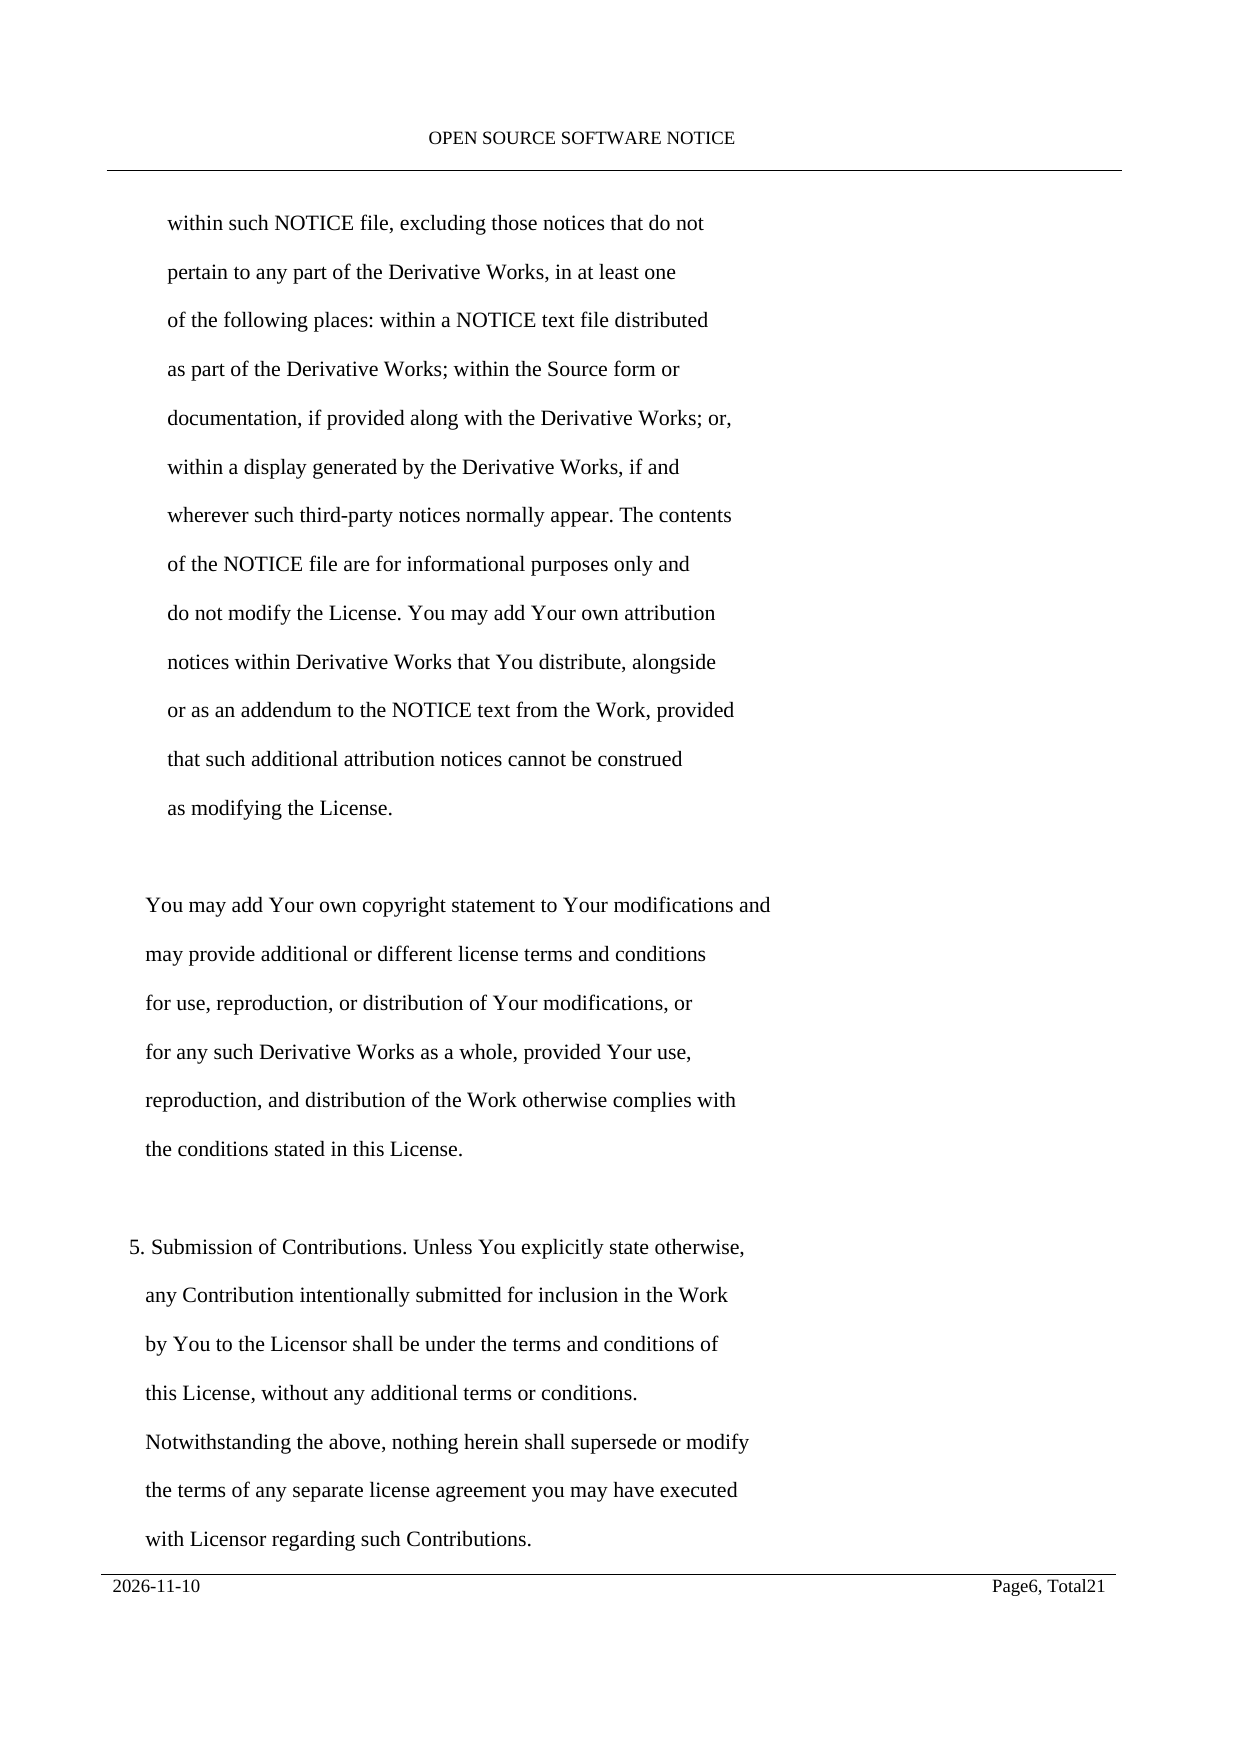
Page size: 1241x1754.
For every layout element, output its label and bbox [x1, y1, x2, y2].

text [112, 206, 1128, 1555]
